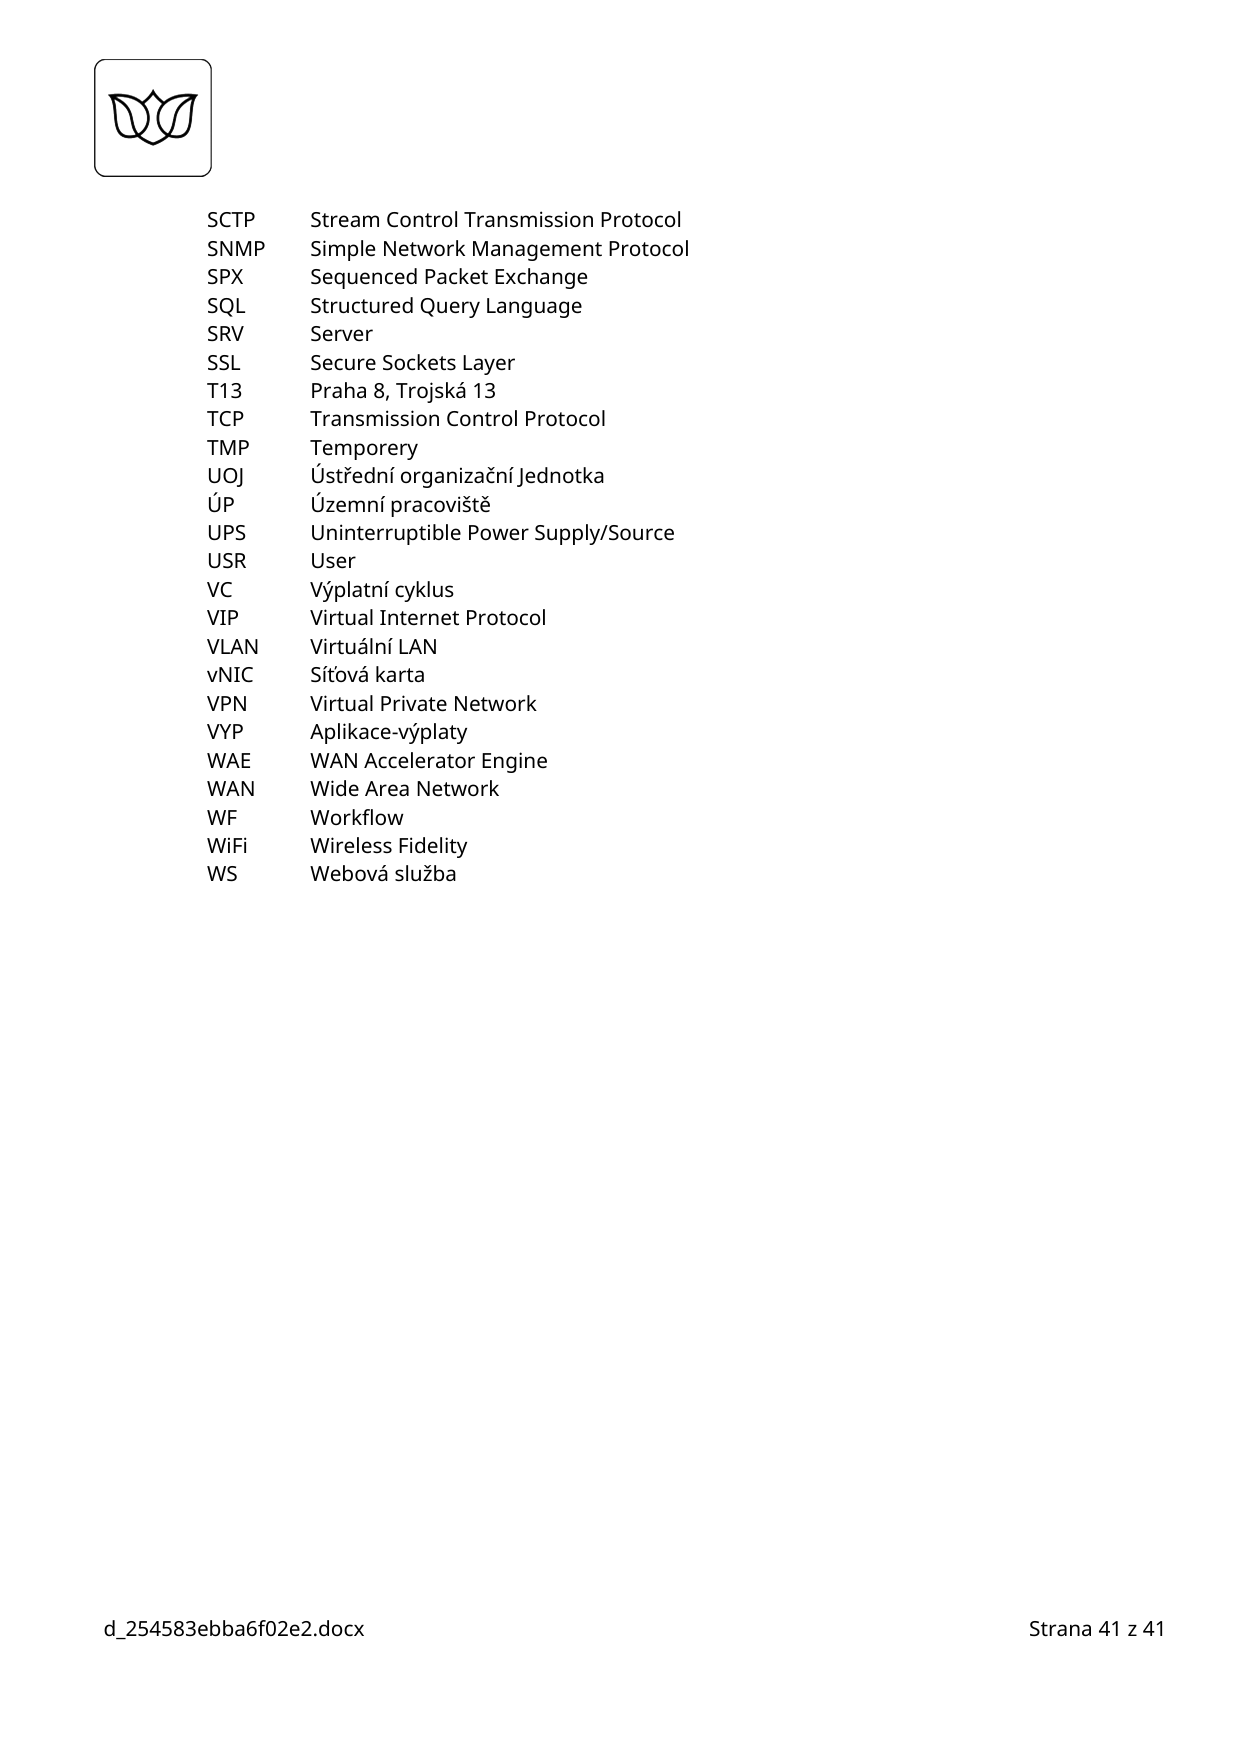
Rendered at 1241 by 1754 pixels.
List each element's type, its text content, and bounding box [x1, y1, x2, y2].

text ÚP Územní pracoviště [207, 490, 1092, 518]
text WAE WAN Accelerator Engine [207, 746, 1092, 774]
text vNIC Síťová karta [207, 660, 1092, 689]
text SSL Secure Sockets Layer [207, 348, 1092, 376]
text VIP Virtual Internet Protocol [207, 603, 1092, 632]
text SPX Sequenced Packet Exchange [207, 262, 1092, 291]
text WF Workflow [207, 803, 1092, 831]
text SRV Server [207, 319, 1092, 348]
text VLAN Virtuální LAN [207, 632, 1092, 660]
text UPS Uninterruptible Power Supply/Source [207, 518, 1092, 547]
text UOJ Ústřední organizační Jednotka [207, 461, 1092, 490]
text WiFi Wireless Fidelity [207, 831, 1092, 859]
text WAN Wide Area Network [207, 774, 1092, 803]
text TCP Transmission Control Protocol [207, 404, 1092, 433]
text SCTP Stream Control Transmission Protocol [207, 205, 1092, 234]
text SQL Structured Query Language [207, 291, 1092, 319]
text VYP Aplikace-výplaty [207, 717, 1092, 746]
text TMP Temporery [207, 433, 1092, 461]
text WS Webová služba [207, 859, 1092, 888]
text VC Výplatní cyklus [207, 575, 1092, 603]
text SNMP Simple Network Management Protocol [207, 234, 1092, 262]
text USR User [207, 547, 1092, 575]
text T13 Praha 8, Trojská 13 [207, 376, 1092, 404]
text VPN Virtual Private Network [207, 689, 1092, 717]
picture [0, 59, 1239, 177]
